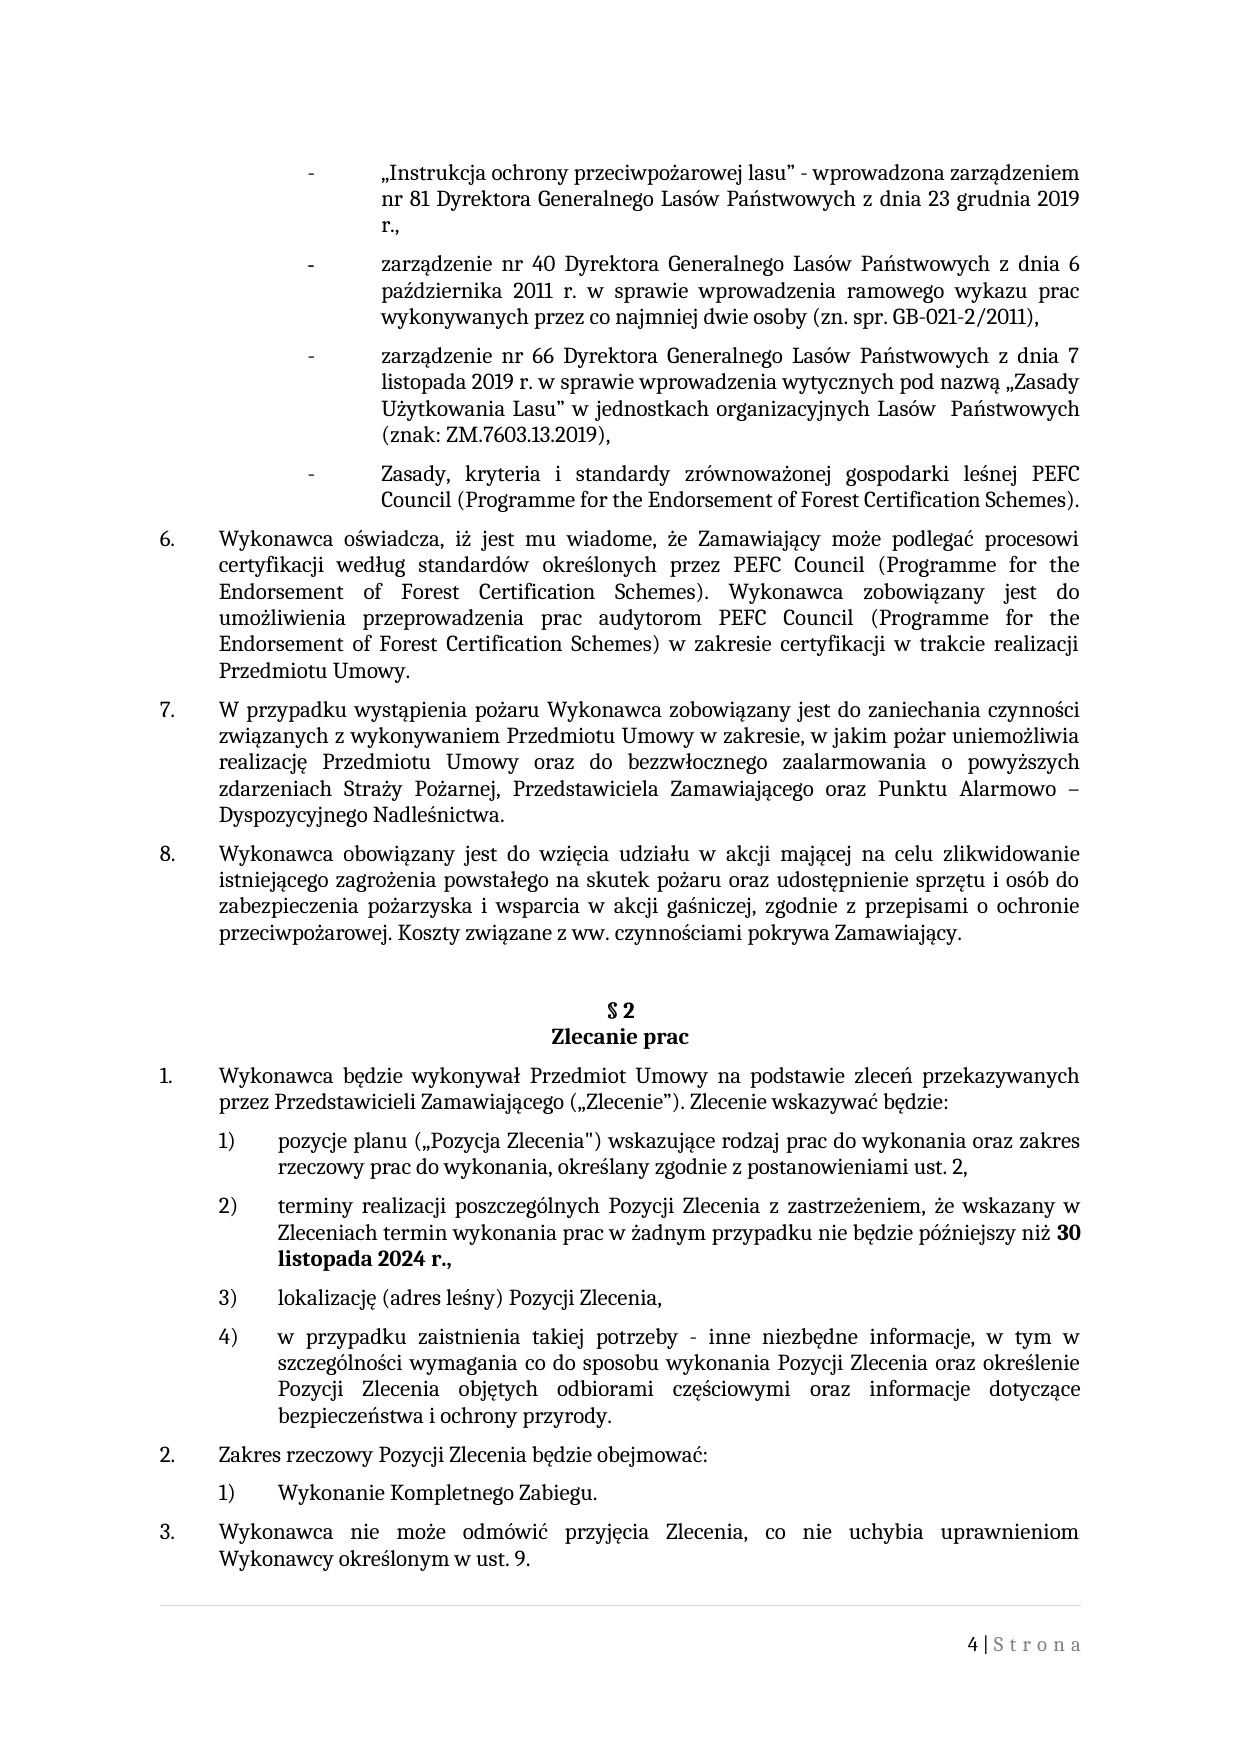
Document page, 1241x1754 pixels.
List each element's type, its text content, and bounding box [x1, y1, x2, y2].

list Wykonanie Kompletnego Zabiegu. [218, 1480, 1081, 1507]
list Wykonawca będzie wykonywał Przedmiot Umowy na podstawie zleceń przekazywanych przez Przedstawicieli Zamawiającego („Zlecenie”). Zlecenie wskazywać będzie: [159, 1063, 1081, 1115]
list Wykonawca obowiązany jest do wzięcia udziału w akcji mającej na celu zlikwidowanie istniejącego zagrożenia powstałego na skutek pożaru oraz udostępnienie sprzętu i osób do zabezpieczenia pożarzyska i wsparcia w akcji gaśniczej, zgodnie z przepisami o ochronie przeciwpożarowej. Koszty związane z ww. czynnościami pokrywa Zamawiający. [159, 841, 1081, 946]
list lokalizację (adres leśny) Pozycji Zlecenia, [218, 1284, 1081, 1311]
text - Zasady, kryteria i standardy zrównoważonej gospodarki leśnej PEFC Council (Programme for the Endorsement of Forest Certification Schemes). [307, 461, 1081, 513]
list W przypadku wystąpienia pożaru Wykonawca zobowiązany jest do zaniechania czynności związanych z wykonywaniem Przedmiotu Umowy w zakresie, w jakim pożar uniemożliwia realizację Przedmiotu Umowy oraz do bezzwłocznego zaalarmowania o powyższych zdarzeniach Straży Pożarnej, Przedstawiciela Zamawiającego oraz Punktu Alarmowo – Dyspozycyjnego Nadleśnictwa. [159, 696, 1081, 828]
list Wykonawca nie może odmówić przyjęcia Zlecenia, co nie uchybia uprawnieniom Wykonawcy określonym w ust. 9. [159, 1519, 1081, 1572]
list terminy realizacji poszczególnych Pozycji Zlecenia z zastrzeżeniem, że wskazany w Zleceniach termin wykonania prac w żadnym przypadku nie będzie późniejszy niż 30 listopada 2024 r., [218, 1193, 1081, 1272]
text - „Instrukcja ochrony przeciwpożarowej lasu” - wprowadzona zarządzeniem nr 81 Dyrektora Generalnego Lasów Państwowych z dnia 23 grudnia 2019 r., [307, 159, 1081, 238]
list Wykonawca oświadcza, iż jest mu wiadome, że Zamawiający może podlegać procesowi certyfikacji według standardów określonych przez PEFC Council (Programme for the Endorsement of Forest Certification Schemes). Wykonawca zobowiązany jest do umożliwienia przeprowadzenia prac audytorom PEFC Council (Programme for the Endorsement of Forest Certification Schemes) w zakresie certyfikacji w trakcie realizacji Przedmiotu Umowy. [159, 526, 1081, 684]
list Zakres rzeczowy Pozycji Zlecenia będzie obejmować: [159, 1441, 1081, 1468]
text - zarządzenie nr 66 Dyrektora Generalnego Lasów Państwowych z dnia 7 listopada 2019 r. w sprawie wprowadzenia wytycznych pod nazwą „Zasady Użytkowania Lasu” w jednostkach organizacyjnych Lasów Państwowych (znak: ZM.7603.13.2019), [307, 343, 1081, 448]
text § 2 Zlecanie prac [159, 997, 1081, 1050]
list w przypadku zaistnienia takiej potrzeby - inne niezbędne informacje, w tym w szczególności wymagania co do sposobu wykonania Pozycji Zlecenia oraz określenie Pozycji Zlecenia objętych odbiorami częściowymi oraz informacje dotyczące bezpieczeństwa i ochrony przyrody. [218, 1323, 1081, 1429]
list pozycje planu („Pozycja Zlecenia") wskazujące rodzaj prac do wykonania oraz zakres rzeczowy prac do wykonania, określany zgodnie z postanowieniami ust. 2, [218, 1128, 1081, 1181]
text - zarządzenie nr 40 Dyrektora Generalnego Lasów Państwowych z dnia 6 października 2011 r. w sprawie wprowadzenia ramowego wykazu prac wykonywanych przez co najmniej dwie osoby (zn. spr. GB-021-2/2011), [307, 251, 1081, 330]
